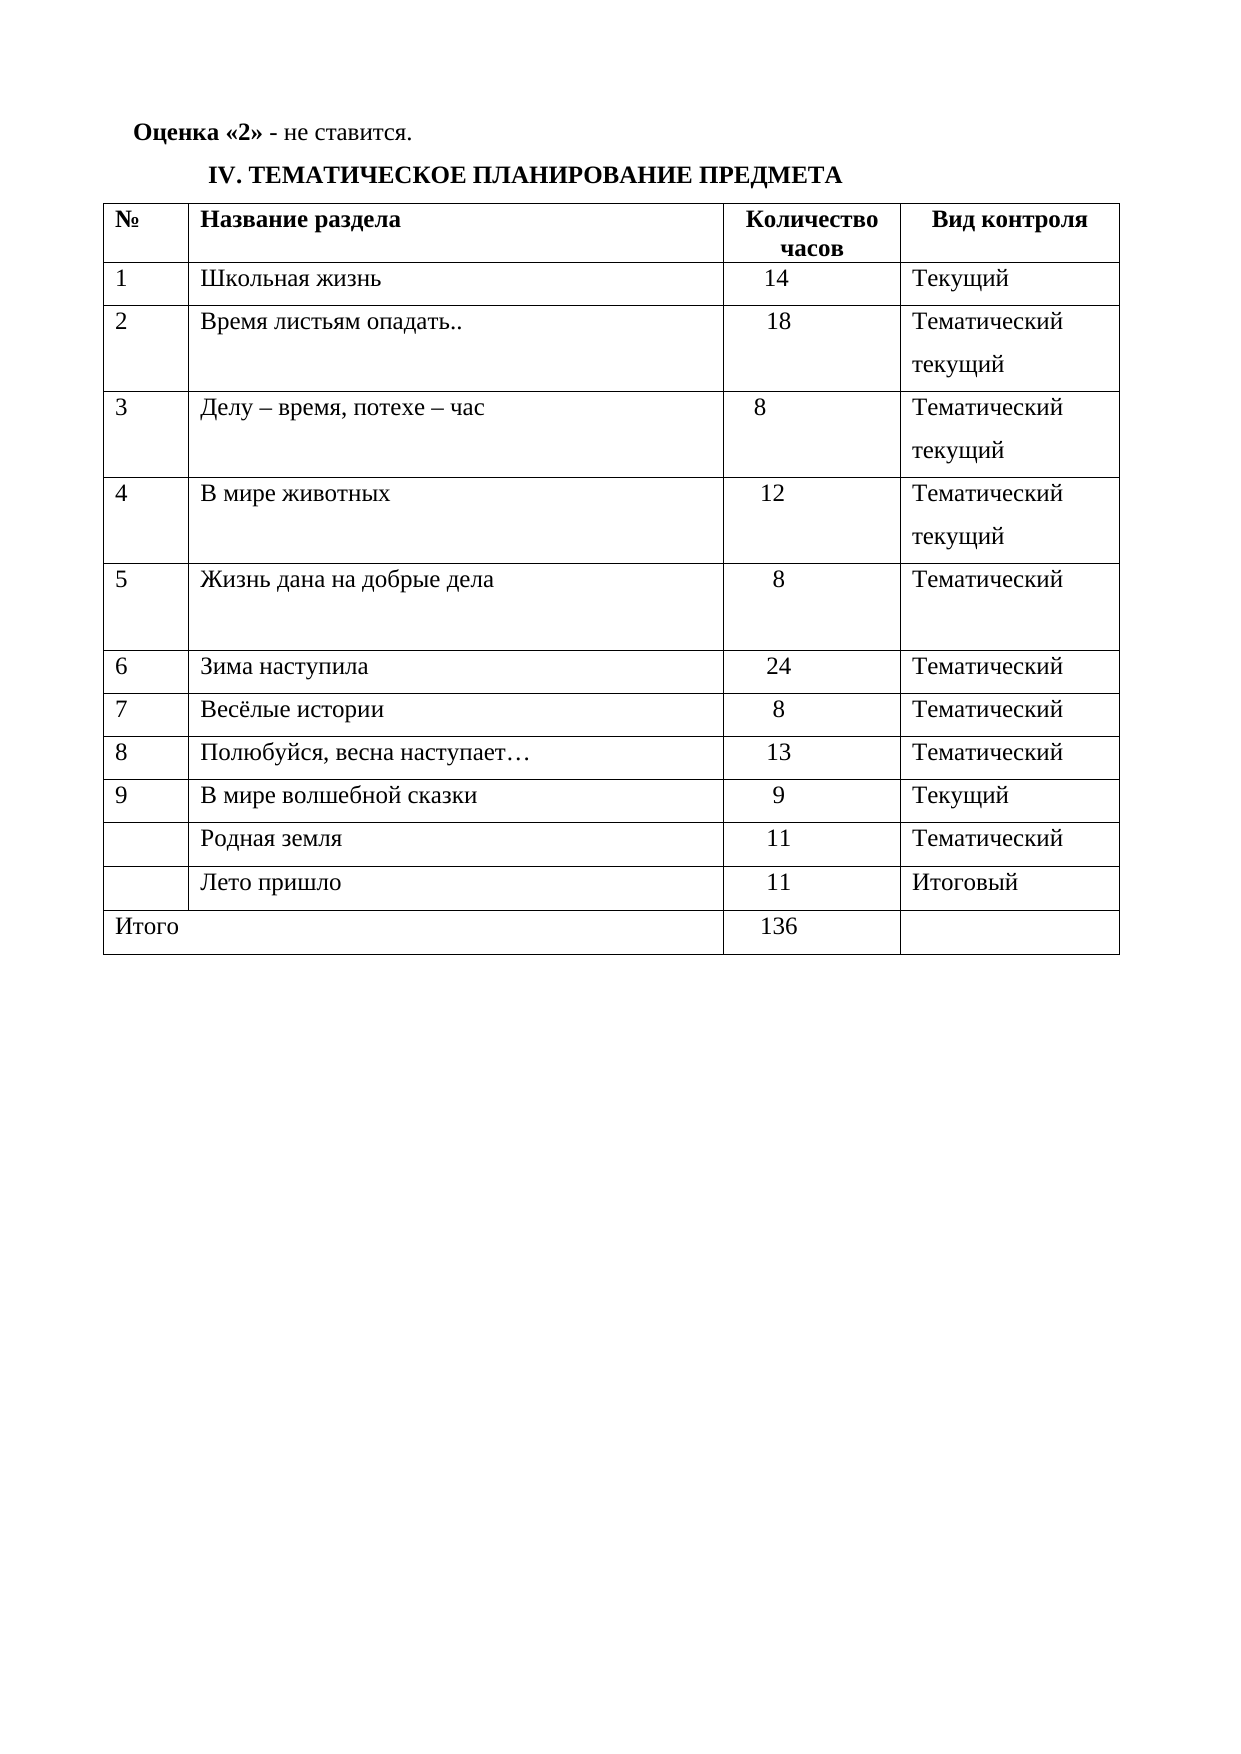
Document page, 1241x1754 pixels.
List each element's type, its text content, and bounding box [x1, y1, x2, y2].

table_cell 8 [104, 737, 188, 779]
table_cell Лето пришло [189, 867, 723, 910]
table_cell 6 [104, 651, 188, 693]
table_cell Тематический [901, 694, 1119, 736]
table_cell Тематический [901, 823, 1119, 866]
table_cell 11 [724, 823, 900, 866]
table_cell Родная земля [189, 823, 723, 866]
table_cell Тематический текущий [901, 478, 1119, 563]
table_cell 12 [724, 478, 900, 563]
table_header Вид контроля [901, 204, 1119, 262]
table_cell 14 [724, 263, 900, 305]
table_cell 11 [724, 867, 900, 910]
table_cell Школьная жизнь [189, 263, 723, 305]
table_cell [901, 911, 1119, 954]
table_cell Время листьям опадать.. [189, 306, 723, 391]
table_cell [104, 823, 188, 866]
table_header Название раздела [189, 204, 723, 262]
table_cell 4 [104, 478, 188, 563]
text IV. ТЕМАТИЧЕСКОЕ ПЛАНИРОВАНИЕ ПРЕДМЕТА [133, 160, 1151, 189]
table_cell 7 [104, 694, 188, 736]
table_cell 18 [724, 306, 900, 391]
table_cell 1 [104, 263, 188, 305]
table_cell 8 [724, 392, 900, 477]
table_cell В мире животных [189, 478, 723, 563]
table_cell Тематический текущий [901, 306, 1119, 391]
table_cell 2 [104, 306, 188, 391]
table_cell 3 [104, 392, 188, 477]
table_header № [104, 204, 188, 262]
table_cell 13 [724, 737, 900, 779]
table_header Количество часов [724, 204, 900, 262]
table_cell В мире волшебной сказки [189, 780, 723, 822]
table_cell Весёлые истории [189, 694, 723, 736]
table_cell Тематический [901, 651, 1119, 693]
table_cell Жизнь дана на добрые дела [189, 564, 723, 650]
table_cell 136 [724, 911, 900, 954]
table_cell 8 [724, 694, 900, 736]
table_cell 24 [724, 651, 900, 693]
table_cell 5 [104, 564, 188, 650]
table_cell Зима наступила [189, 651, 723, 693]
table_cell Итого [104, 911, 723, 954]
table_cell Тематический [901, 737, 1119, 779]
table_cell 9 [104, 780, 188, 822]
table_cell Текущий [901, 263, 1119, 305]
table_cell Делу – время, потехе – час [189, 392, 723, 477]
table_cell Полюбуйся, весна наступает… [189, 737, 723, 779]
table_cell [104, 867, 188, 910]
table_cell Текущий [901, 780, 1119, 822]
table_cell Тематический [901, 564, 1119, 650]
text Оценка «2» - не ставится. [133, 117, 1151, 146]
table_cell 9 [724, 780, 900, 822]
table_cell 8 [724, 564, 900, 650]
table_cell Итоговый [901, 867, 1119, 910]
table_cell Тематический текущий [901, 392, 1119, 477]
